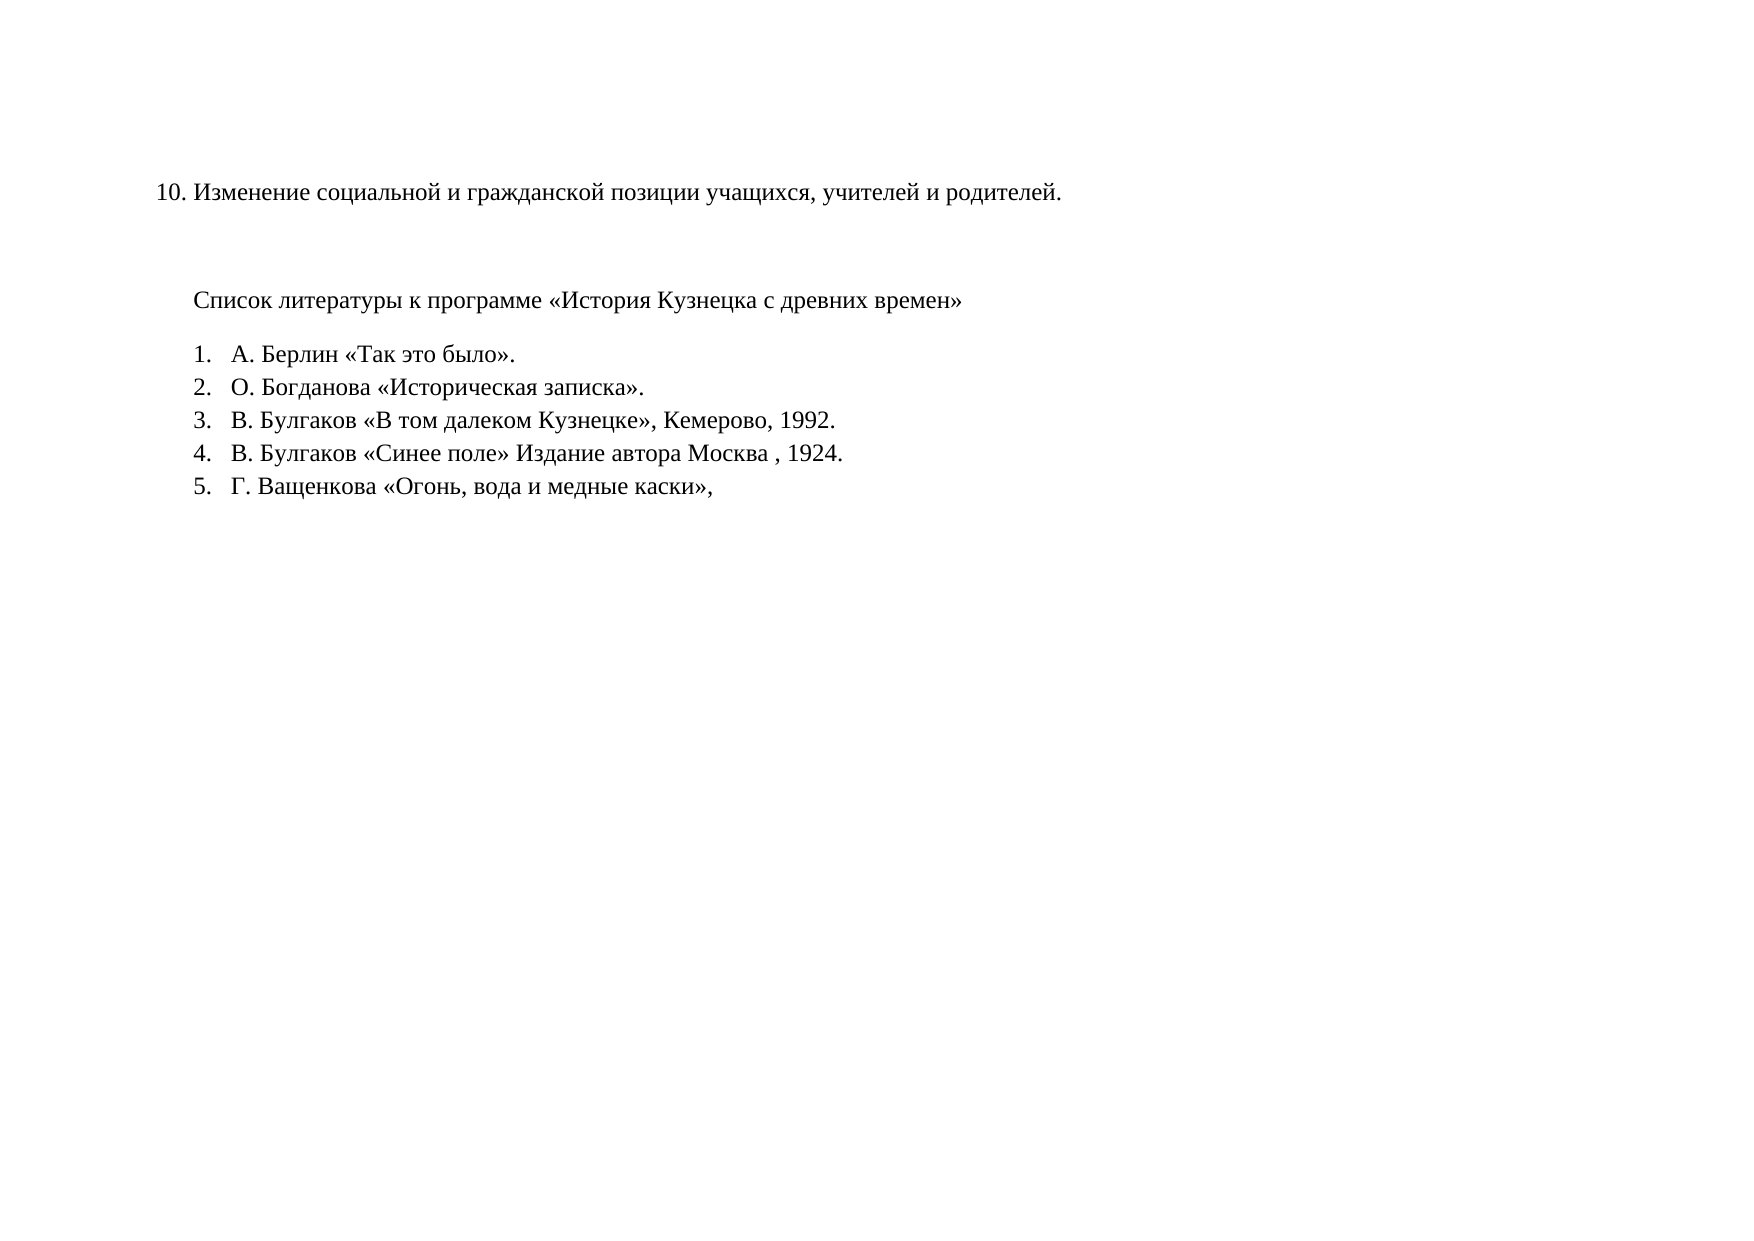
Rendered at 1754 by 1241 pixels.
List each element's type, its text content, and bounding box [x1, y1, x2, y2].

list О. Богданова «Историческая записка». [193, 372, 1636, 401]
list А. Берлин «Так это было». [193, 339, 1636, 367]
list Изменение социальной и гражданской позиции учащихся, учителей и родителей. [156, 177, 1636, 206]
list В. Булгаков «Синее поле» Издание автора Москва , 1924. [193, 438, 1636, 467]
text Список литературы к программе «История Кузнецка с древних времен» [193, 285, 1636, 314]
list В. Булгаков «В том далеком Кузнецке», Кемерово, 1992. [193, 405, 1636, 433]
list Г. Ващенкова «Огонь, вода и медные каски», [193, 471, 1636, 499]
